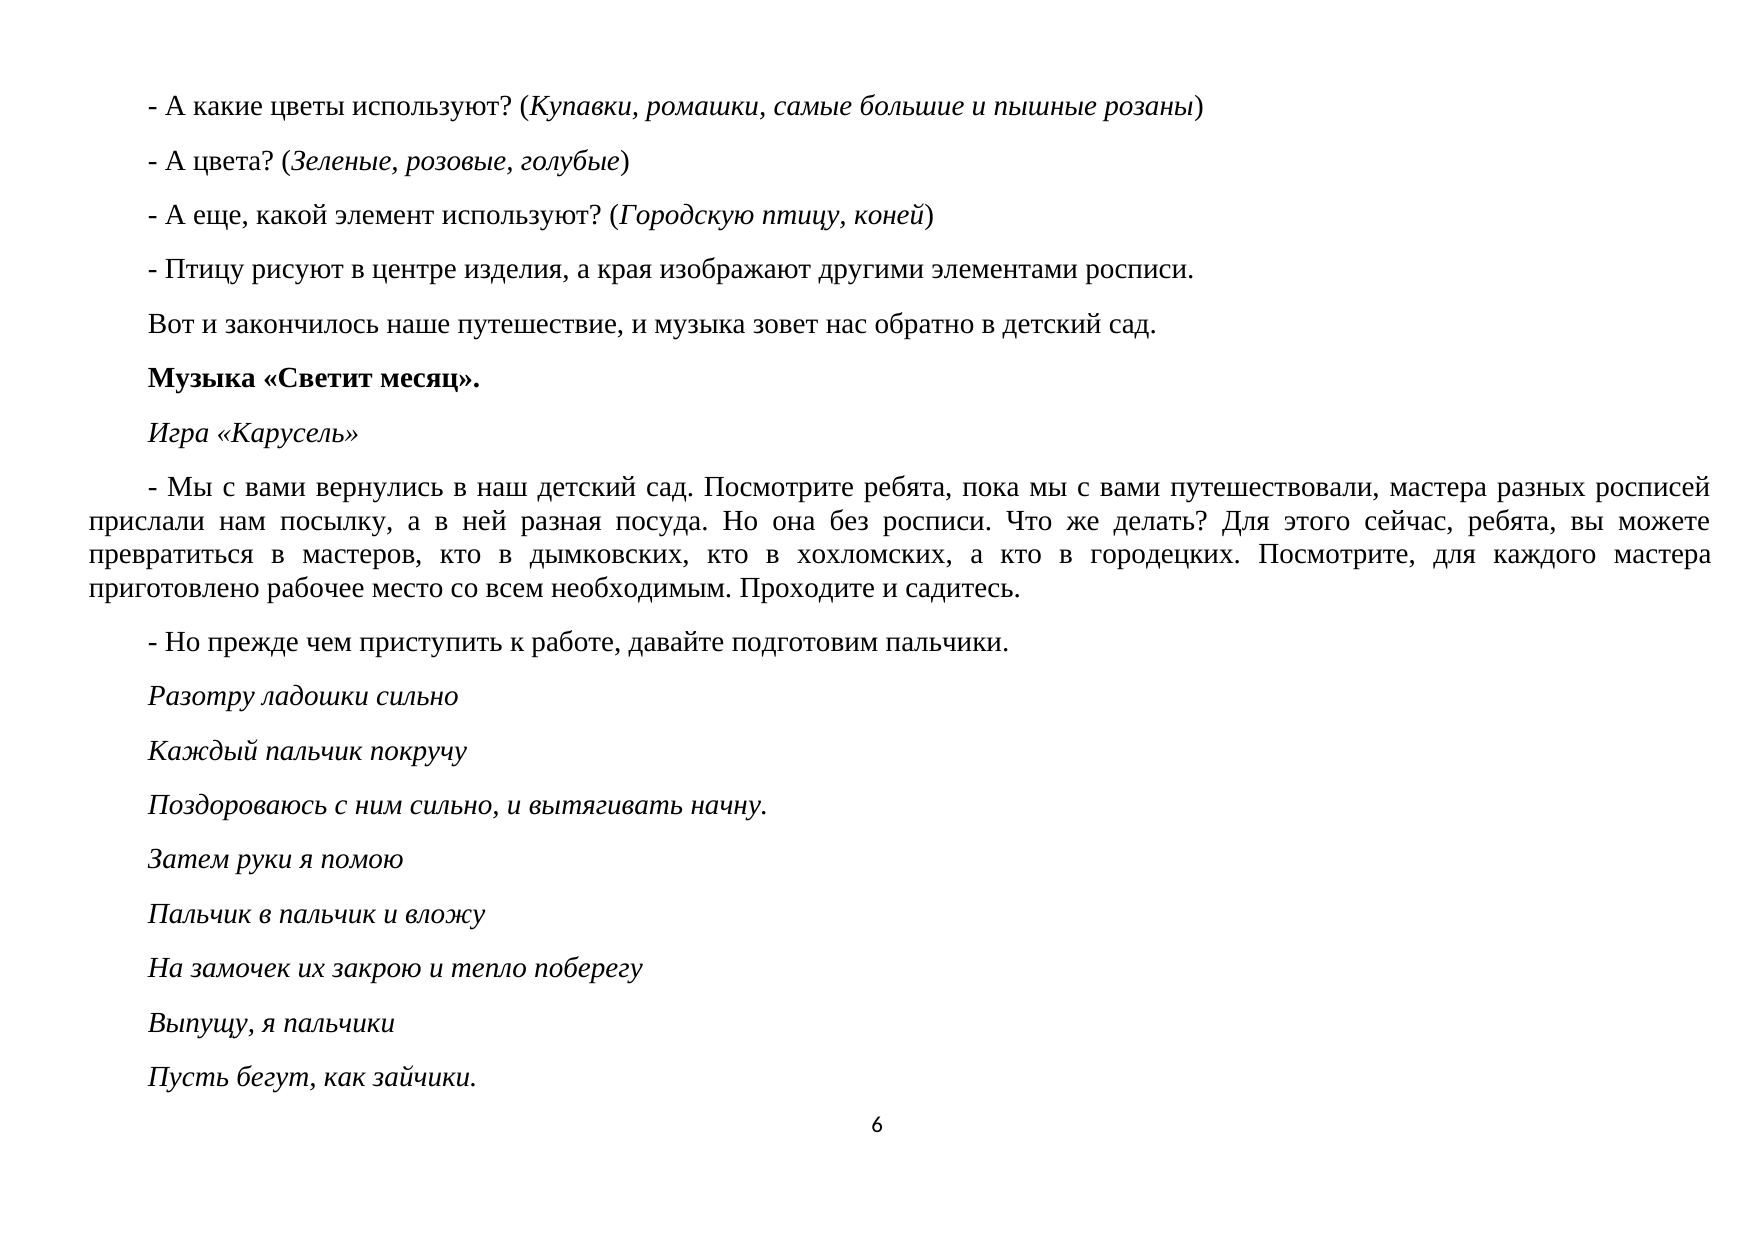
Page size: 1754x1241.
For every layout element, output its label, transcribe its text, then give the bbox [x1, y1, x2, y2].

text - А еще, какой элемент используют? (Городскую птицу, коней) [88, 197, 1713, 231]
text Пальчик в пальчик и вложу [88, 896, 1713, 929]
text Выпущу, я пальчики [88, 1005, 1713, 1038]
text - А какие цветы используют? (Купавки, ромашки, самые большие и пышные розаны) [88, 88, 1713, 122]
text Разотру ладошки сильно [88, 678, 1713, 712]
text - Птицу рисуют в центре изделия, а края изображают другими элементами росписи. [88, 252, 1713, 285]
text Музыка «Светит месяц». [88, 360, 1713, 394]
text Каждый пальчик покручу [88, 733, 1713, 766]
text Игра «Карусель» [88, 415, 1713, 448]
text - Мы с вами вернулись в наш детский сад. Посмотрите ребята, пока мы с вами путешествовали, мастера разных росписей прислали нам посылку, а в ней разная посуда. Но она без росписи. Что же делать? Для этого сейчас, ребята, вы можете превратиться в мастеров, кто в дымковских, кто в хохломских, а кто в городецких. Посмотрите, для каждого мастера приготовлено рабочее место со всем необходимым. Проходите и садитесь. [88, 469, 1713, 603]
text Пусть бегут, как зайчики. [88, 1059, 1713, 1093]
text На замочек их закрою и тепло поберегу [88, 950, 1713, 984]
text Вот и закончилось наше путешествие, и музыка зовет нас обратно в детский сад. [88, 306, 1713, 339]
text - А цвета? (Зеленые, розовые, голубые) [88, 143, 1713, 176]
text - Но прежде чем приступить к работе, давайте подготовим пальчики. [88, 624, 1713, 658]
text Затем руки я помою [88, 842, 1713, 875]
text Поздороваюсь с ним сильно, и вытягивать начну. [88, 787, 1713, 821]
